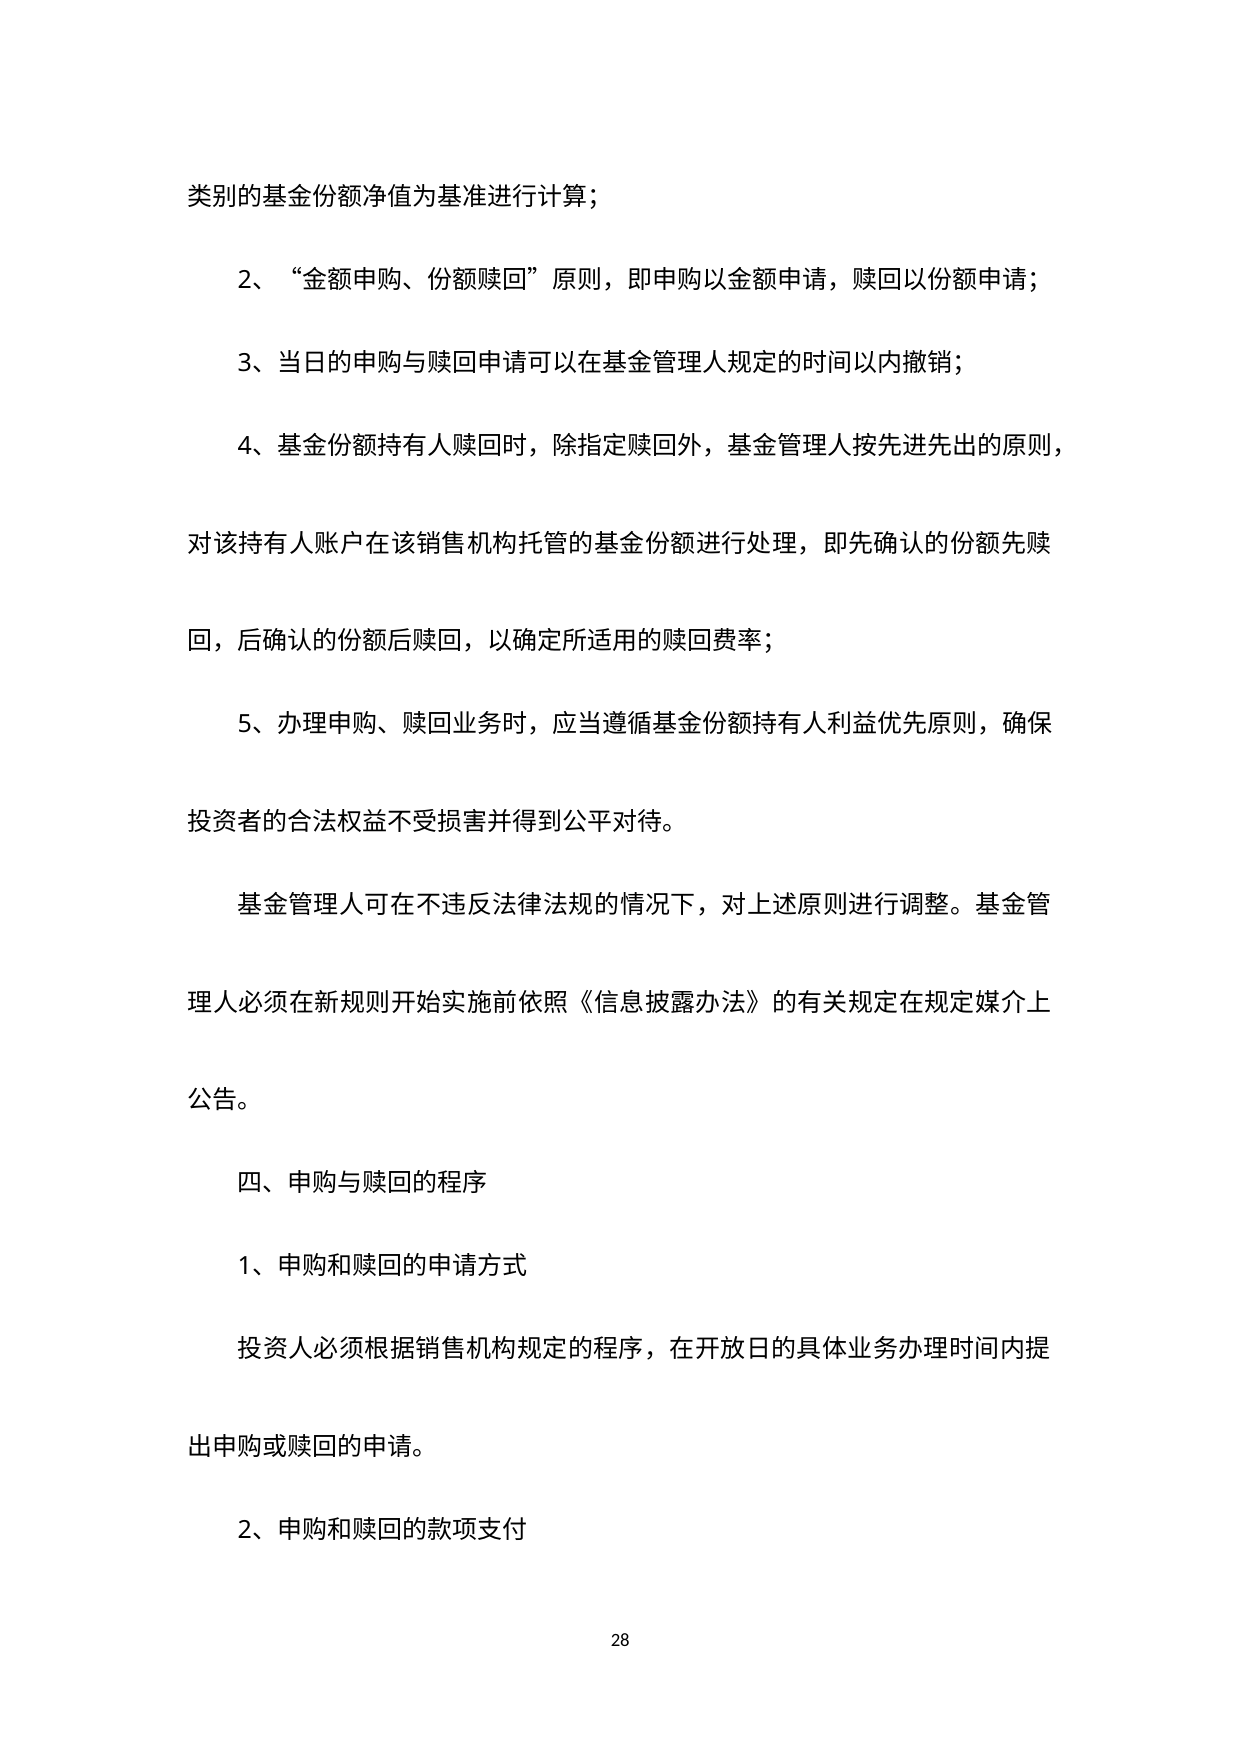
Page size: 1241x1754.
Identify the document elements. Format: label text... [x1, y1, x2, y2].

text 投资人必须根据销售机构规定的程序，在开放日的具体业务办理时间内提出申购或赎回的申请。 [187, 1314, 1053, 1477]
text 4、基金份额持有人赎回时，除指定赎回外，基金管理人按先进先出的原则，对该持有人账户在该销售机构托管的基金份额进行处理，即先确认的份额先赎回，后确认的份额后赎回，以确定所适用的赎回费率； [187, 411, 1053, 671]
text 5、办理申购、赎回业务时，应当遵循基金份额持有人利益优先原则，确保投资者的合法权益不受损害并得到公平对待。 [187, 689, 1053, 852]
text 四、申购与赎回的程序 [187, 1148, 1053, 1213]
text 1、申购和赎回的申请方式 [187, 1231, 1053, 1296]
text 2、“金额申购、份额赎回”原则，即申购以金额申请，赎回以份额申请； [187, 245, 1053, 310]
text 2、申购和赎回的款项支付 [187, 1495, 1053, 1560]
text 3、当日的申购与赎回申请可以在基金管理人规定的时间以内撤销； [187, 328, 1053, 393]
text 基金管理人可在不违反法律法规的情况下，对上述原则进行调整。基金管理人必须在新规则开始实施前依照《信息披露办法》的有关规定在规定媒介上公告。 [187, 870, 1053, 1130]
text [187, 162, 1053, 227]
